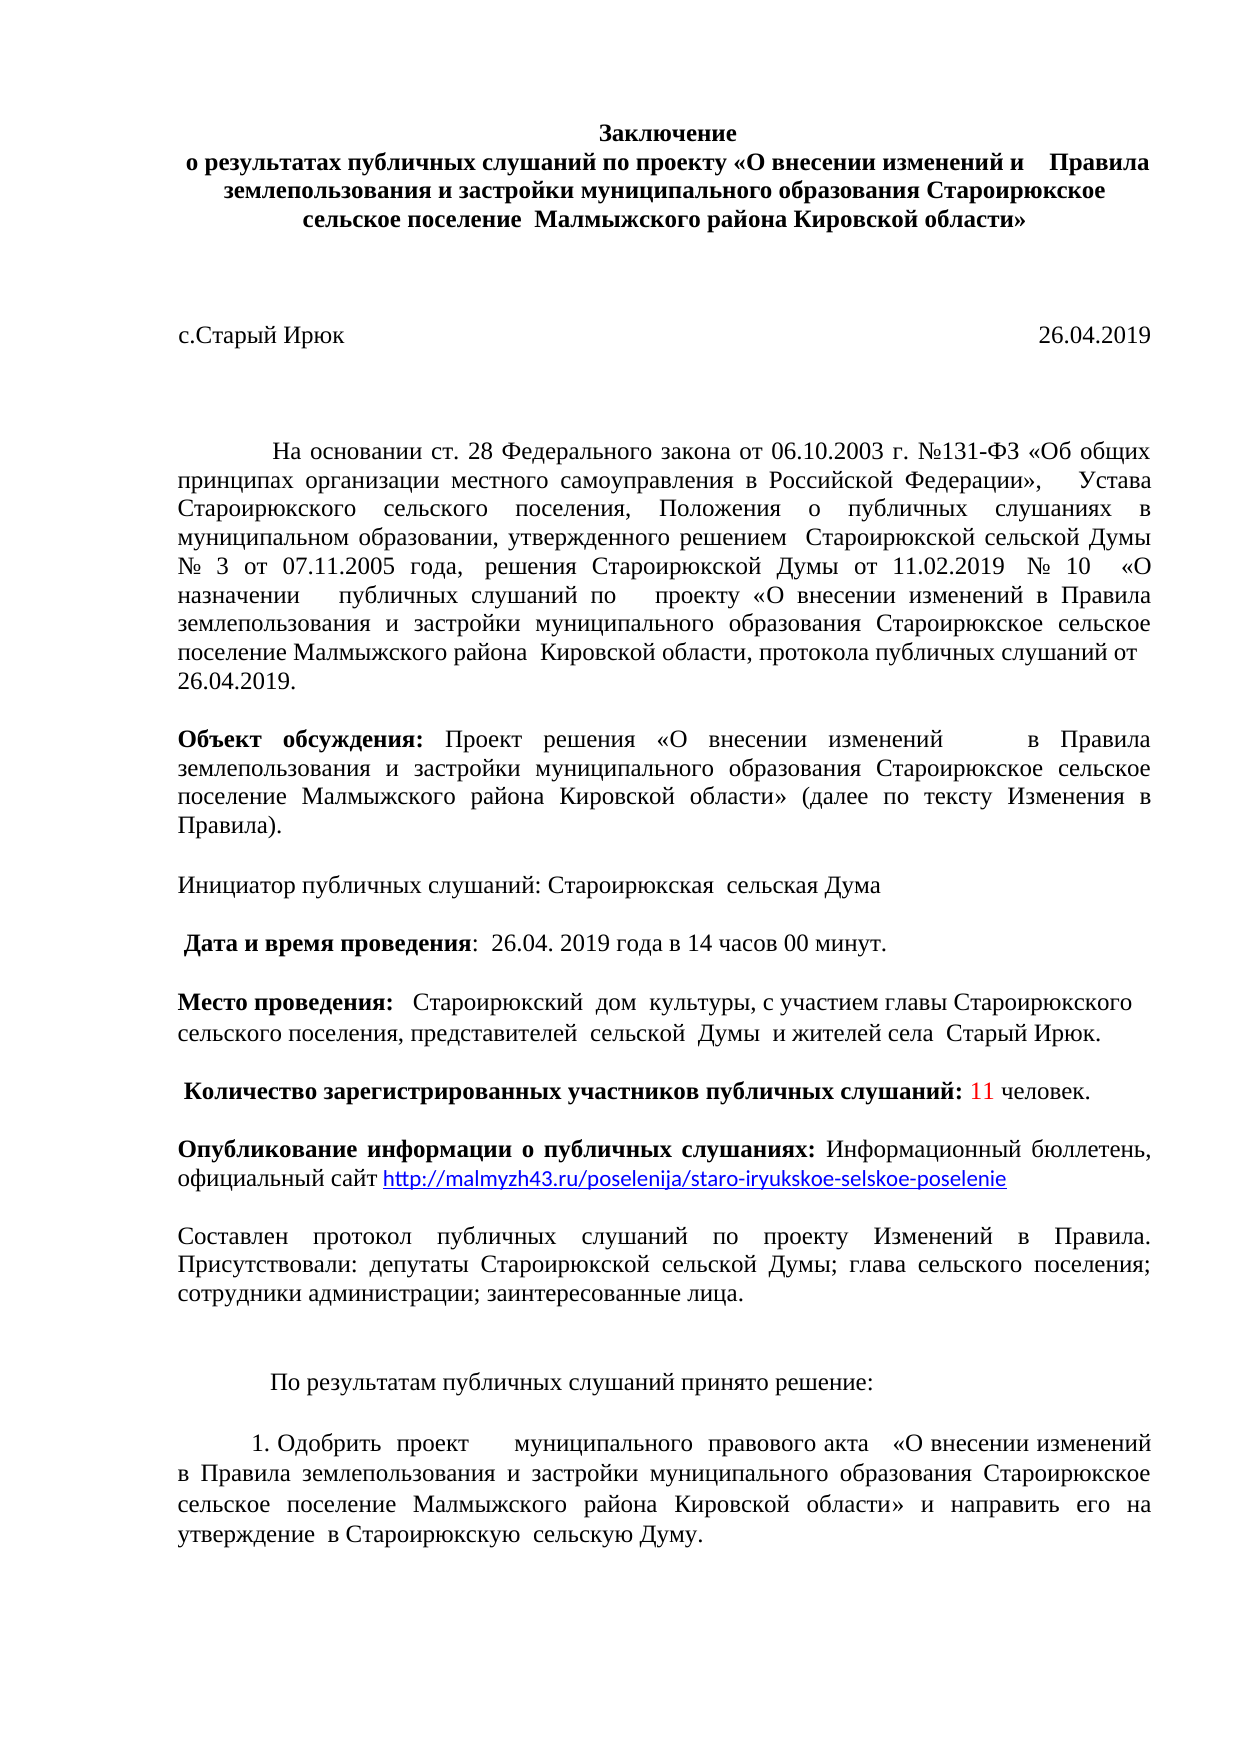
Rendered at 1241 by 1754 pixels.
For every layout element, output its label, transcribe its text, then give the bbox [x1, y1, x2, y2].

text Инициатор публичных слушаний: Староирюкская сельская Дума [177, 868, 1152, 899]
text землепользования и застройки муниципального образования Староирюкское сельское поселение Малмыжского района Кировской области» [177, 176, 1152, 233]
text Составлен протокол публичных слушаний по проекту Изменений в Правила. Присутствовали: депутаты Староирюкской сельской Думы; глава сельского поселения; сотрудники администрации; заинтересованные лица. [177, 1221, 1152, 1307]
text Дата и время проведения: 26.04. 2019 года в 14 часов 00 минут. [177, 928, 1152, 957]
text о результатах публичных слушаний по проекту «О внесении изменений и Правила [177, 147, 1152, 176]
text Место проведения: Староирюкский дом культуры, с участием главы Староирюкского сельского поселения, представителей сельской Думы и жителей села Старый Ирюк. [177, 986, 1152, 1047]
text с.Старый Ирюк 26.04.2019 [177, 320, 1152, 349]
text По результатам публичных слушаний принято решение: [177, 1365, 1152, 1396]
text Количество зарегистрированных участников публичных слушаний: 11 человек. [177, 1076, 1152, 1105]
text На основании ст. 28 Федерального закона от 06.10.2003 г. №131-ФЗ «Об общих принципах организации местного самоуправления в Российской Федерации», Устава Староирюкского сельского поселения, Положения о публичных слушаниях в муниципальном образовании, утвержденного решением Староирюкской сельской Думы № 3 от 07.11.2005 года, решения Староирюкской Думы от 11.02.2019 № 10 «О назначении публичных слушаний по проекту «О внесении изменений в Правила землепользования и застройки муниципального образования Староирюкское сельское поселение Малмыжского района Кировской области, протокола публичных слушаний от 26.04.2019. [177, 436, 1152, 695]
text Заключение [177, 118, 1152, 147]
text Объект обсуждения: Проект решения «О внесении изменений в Правила землепользования и застройки муниципального образования Староирюкское сельское поселение Малмыжского района Кировской области» (далее по тексту Изменения в Правила). [177, 724, 1152, 839]
text 1. Одобрить проект муниципального правового акта «О внесении изменений в Правила землепользования и застройки муниципального образования Староирюкское сельское поселение Малмыжского района Кировской области» и направить его на утверждение в Староирюкскую сельскую Думу. [177, 1426, 1152, 1548]
text Опубликование информации о публичных слушаниях: Информационный бюллетень, официальный сайт http://malmyzh43.ru/poselenija/staro-iryukskoe-selskoe-poselenie [177, 1134, 1152, 1192]
